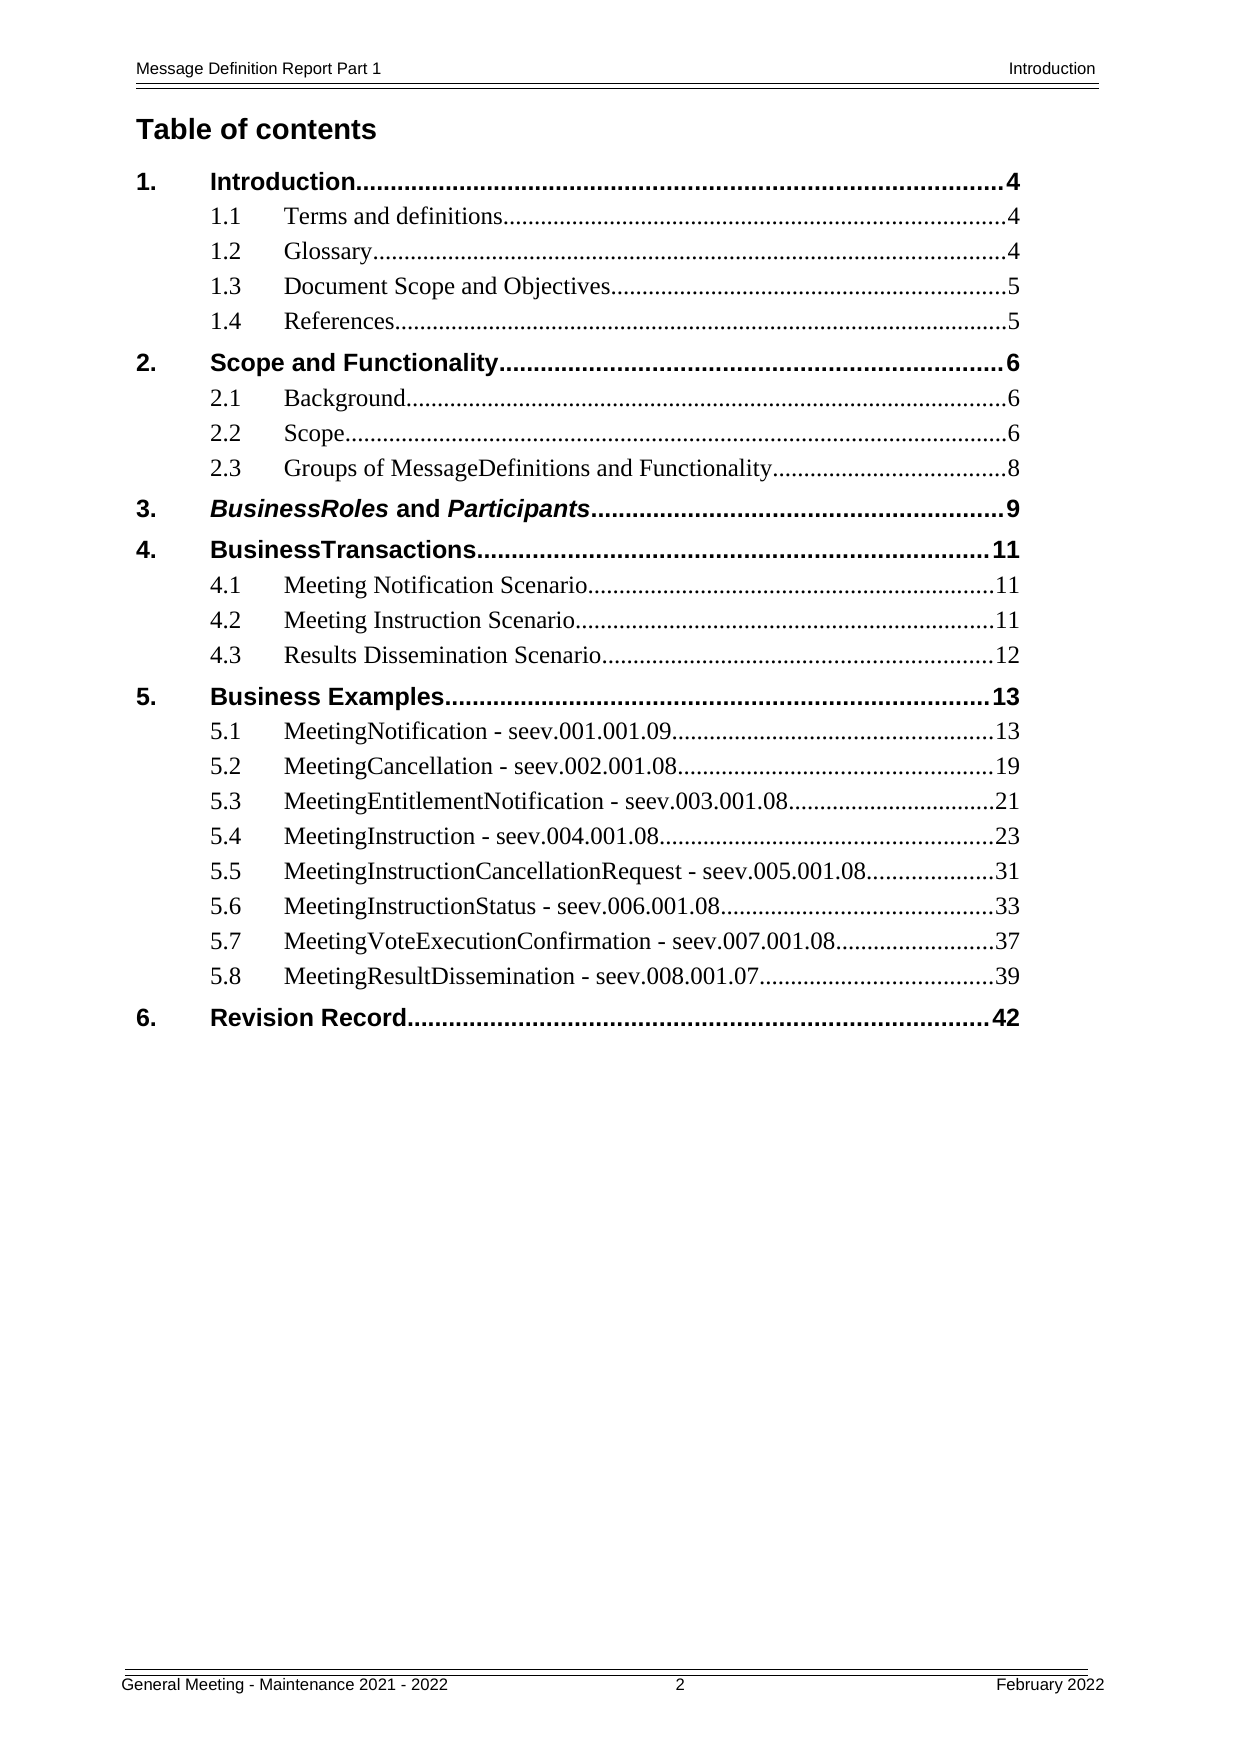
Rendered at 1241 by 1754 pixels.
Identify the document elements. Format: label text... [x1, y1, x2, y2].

text 2.1 Background 6 [210, 383, 1104, 411]
text 5.2 MeetingCancellation - seev.002.001.08 19 [210, 751, 1104, 780]
text 2. Scope and Functionality 6 [136, 348, 1104, 376]
title Table of contents [136, 112, 1104, 146]
text 4.1 Meeting Notification Scenario 11 [210, 570, 1104, 599]
text 5.8 MeetingResultDissemination - seev.008.001.07 39 [210, 961, 1104, 990]
text 5. Business Examples 13 [136, 681, 1104, 710]
text 5.5 MeetingInstructionCancellationRequest - seev.005.001.08 31 [210, 856, 1104, 885]
text 1.1 Terms and definitions 4 [210, 201, 1104, 230]
text 1. Introduction 4 [136, 166, 1104, 195]
text 1.3 Document Scope and Objectives 5 [210, 271, 1104, 300]
text 1.4 References 5 [210, 306, 1104, 335]
text 5.4 MeetingInstruction - seev.004.001.08 23 [210, 821, 1104, 850]
text 2.3 Groups of MessageDefinitions and Functionality 8 [210, 453, 1104, 481]
text 4.2 Meeting Instruction Scenario 11 [210, 605, 1104, 634]
text 5.6 MeetingInstructionStatus - seev.006.001.08 33 [210, 891, 1104, 920]
text 4.3 Results Dissemination Scenario 12 [210, 640, 1104, 669]
text 5.1 MeetingNotification - seev.001.001.09 13 [210, 716, 1104, 745]
text 5.3 MeetingEntitlementNotification - seev.003.001.08 21 [210, 786, 1104, 815]
text 5.7 MeetingVoteExecutionConfirmation - seev.007.001.08 37 [210, 926, 1104, 955]
text 6. Revision Record 42 [136, 1003, 1104, 1031]
text 1.2 Glossary 4 [210, 236, 1104, 265]
text 4. BusinessTransactions 11 [136, 535, 1104, 564]
text 2.2 Scope 6 [210, 418, 1104, 446]
text 3. BusinessRoles and Participants 9 [136, 494, 1104, 523]
